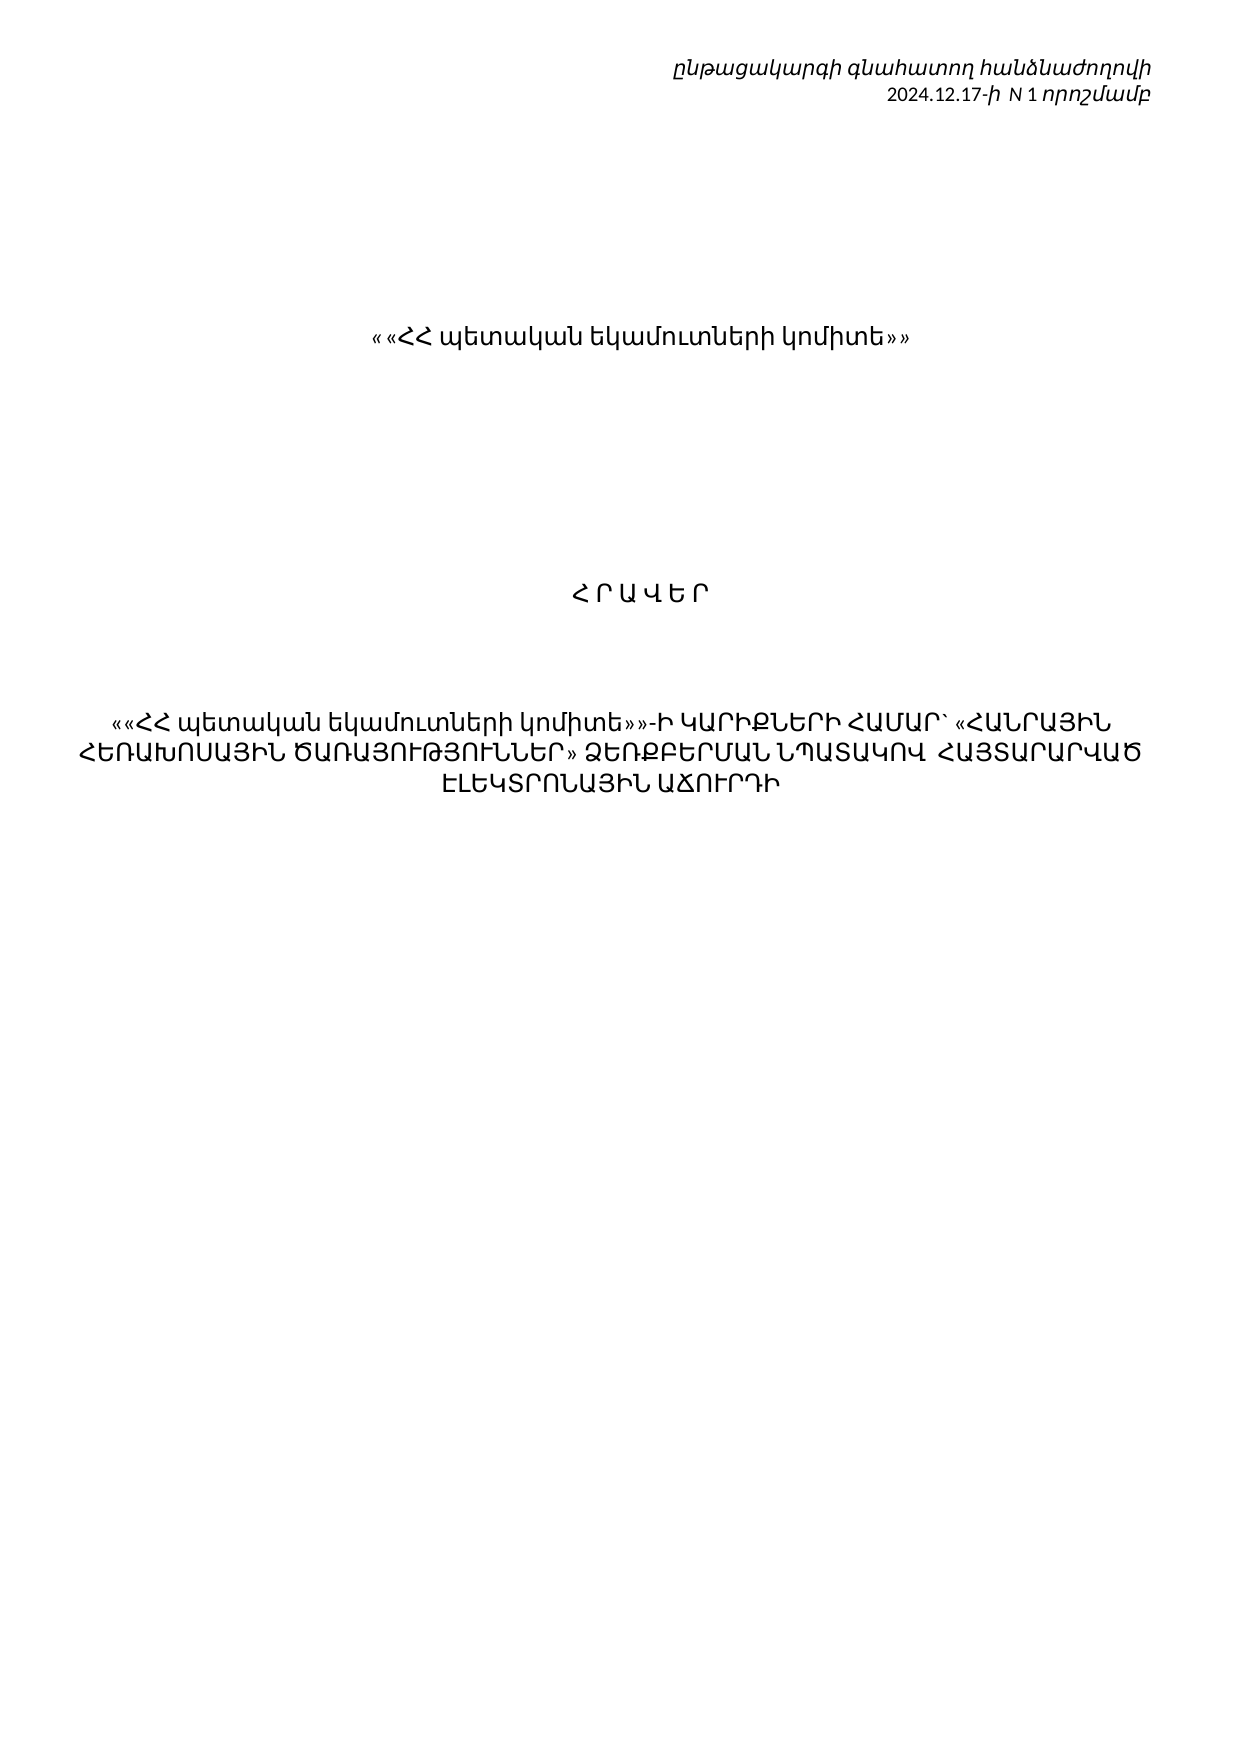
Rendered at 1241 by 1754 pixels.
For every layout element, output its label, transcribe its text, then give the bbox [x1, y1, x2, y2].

text 2024.12.17 -ի N 1 որոշմամբ [69, 81, 1152, 106]
text « «ՀՀ պետական եկամուտների կոմիտե»» [69, 321, 1152, 352]
text ընթացակարգի գնահատող հանձնաժողովի [69, 56, 1152, 81]
text ««ՀՀ պետական եկամուտների կոմիտե»»-Ի ԿԱՐԻՔՆԵՐԻ ՀԱՄԱՐ` «ՀԱՆՐԱՅԻՆ ՀԵՌԱԽՈՍԱՅԻՆ ԾԱՌԱՅՈՒԹՅՈՒՆՆԵՐ» ՁԵՌՔԲԵՐՄԱՆ ՆՊԱՏԱԿՈՎ ՀԱՅՏԱՐԱՐՎԱԾ ԷԼԵԿՏՐՈՆԱՅԻՆ ԱՃՈՒՐԴԻ [69, 707, 1152, 798]
text Հ Ր Ա Վ Ե Ր [69, 578, 1152, 608]
